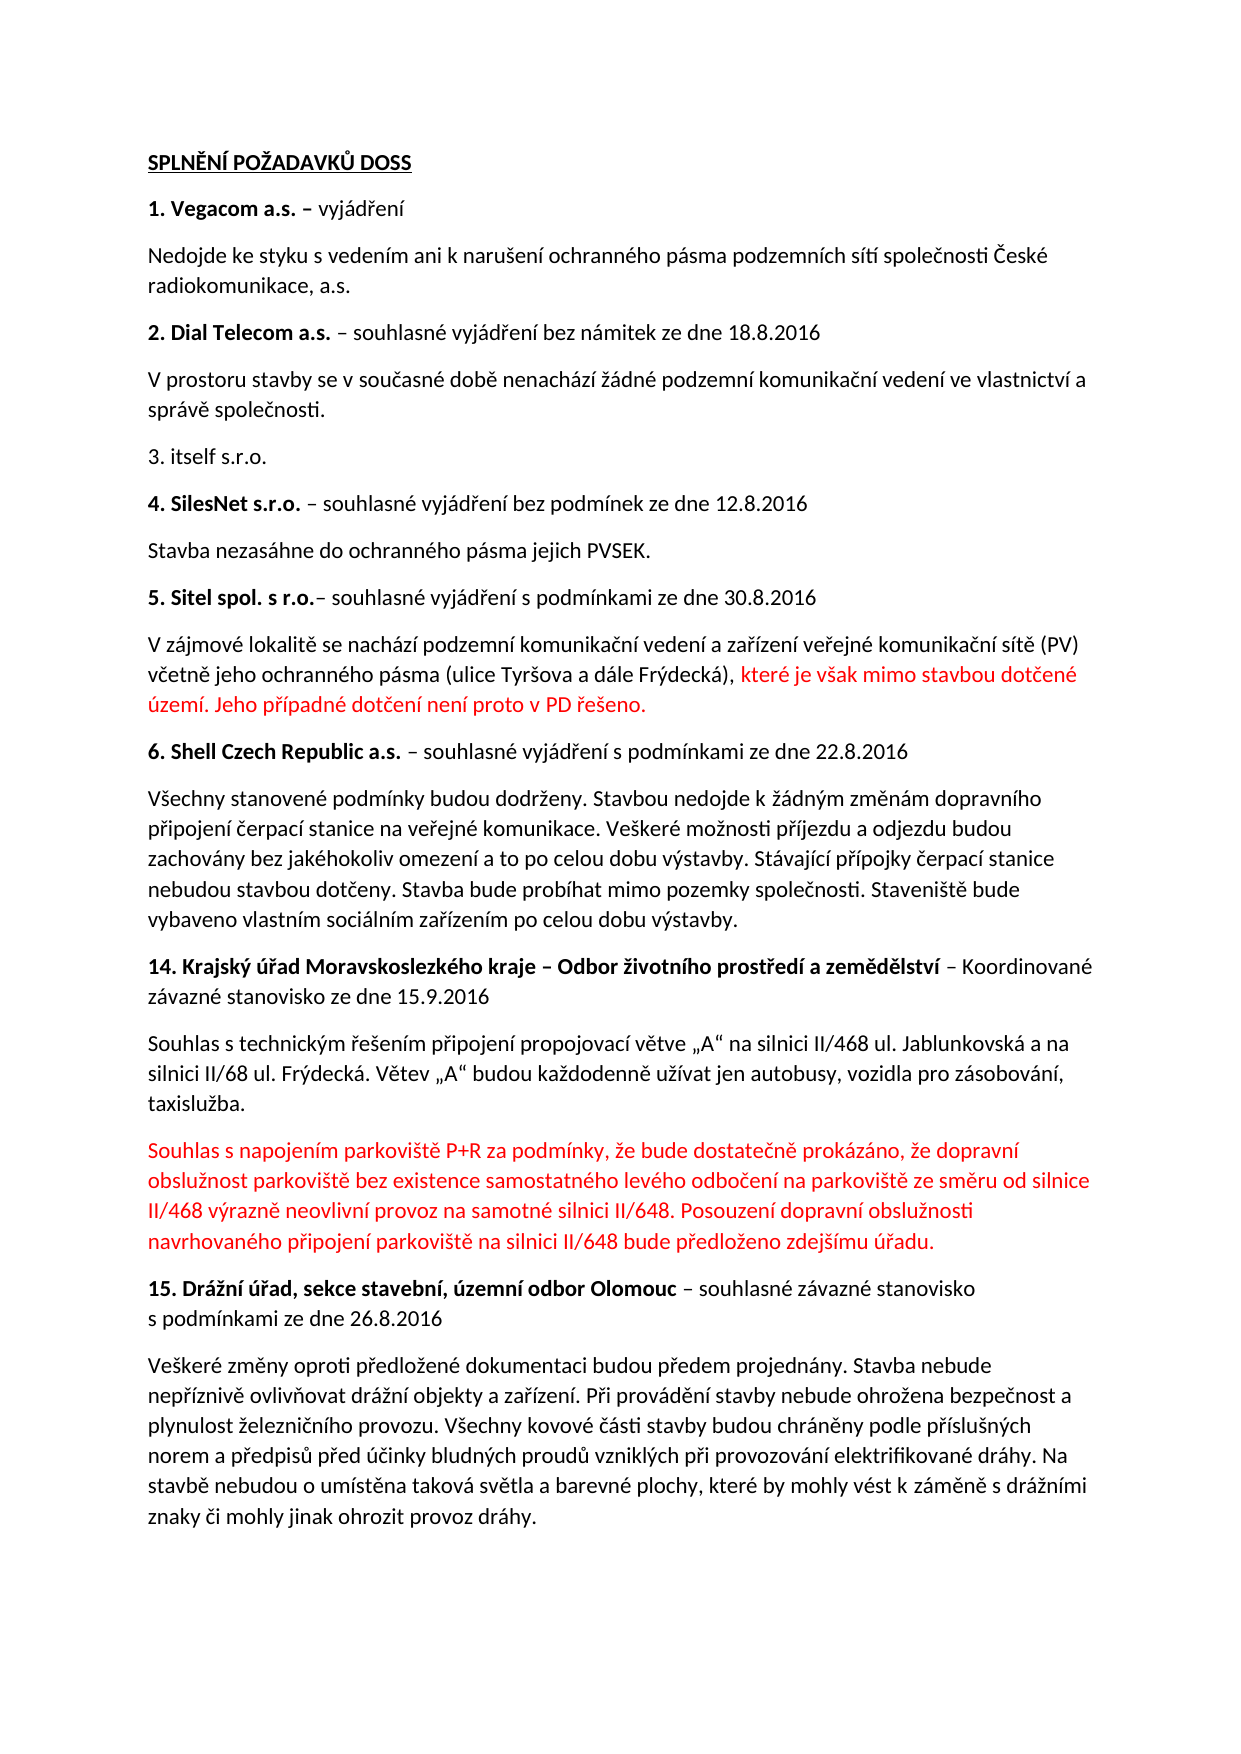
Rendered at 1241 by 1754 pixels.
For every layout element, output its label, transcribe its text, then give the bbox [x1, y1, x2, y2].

text Souhlas s technickým řešením připojení propojovací větve „A“ na silnici II/468 ul. Jablunkovská a na silnici II/68 ul. Frýdecká. Větev „A“ budou každodenně užívat jen autobusy, vozidla pro zásobování, taxislužba. [148, 1029, 1093, 1117]
text 1. Vegacom a.s. – vyjádření [148, 194, 1093, 222]
text Všechny stanovené podmínky budou dodrženy. Stavbou nedojde k žádným změnám dopravního připojení čerpací stanice na veřejné komunikace. Veškeré možnosti příjezdu a odjezdu budou zachovány bez jakéhokoliv omezení a to po celou dobu výstavby. Stávající přípojky čerpací stanice nebudou stavbou dotčeny. Stavba bude probíhat mimo pozemky společnosti. Staveniště bude vybaveno vlastním sociálním zařízením po celou dobu výstavby. [148, 784, 1093, 933]
text 3. itself s.r.o. [148, 442, 1093, 470]
text Veškeré změny oproti předložené dokumentaci budou předem projednány. Stavba nebude nepříznivě ovlivňovat drážní objekty a zařízení. Při provádění stavby nebude ohrožena bezpečnost a plynulost železničního provozu. Všechny kovové části stavby budou chráněny podle příslušných norem a předpisů před účinky bludných proudů vzniklých při provozování elektrifikované dráhy. Na stavbě nebudou o umístěna taková světla a barevné plochy, které by mohly vést k záměně s drážními znaky či mohly jinak ohrozit provoz dráhy. [148, 1351, 1093, 1530]
text 6. Shell Czech Republic a.s. – souhlasné vyjádření s podmínkami ze dne 22.8.2016 [148, 737, 1093, 765]
text SPLNĚNÍ POŽADAVKŮ DOSS [148, 148, 1093, 176]
text V prostoru stavby se v současné době nenachází žádné podzemní komunikační vedení ve vlastnictví a správě společnosti. [148, 365, 1093, 423]
text 5. Sitel spol. s r.o.– souhlasné vyjádření s podmínkami ze dne 30.8.2016 [148, 583, 1093, 611]
text V zájmové lokalitě se nachází podzemní komunikační vedení a zařízení veřejné komunikační sítě (PV) včetně jeho ochranného pásma (ulice Tyršova a dále Frýdecká), které je však mimo stavbou dotčené území. Jeho případné dotčení není proto v PD řešeno. [148, 630, 1093, 718]
text Stavba nezasáhne do ochranného pásma jejich PVSEK. [148, 536, 1093, 564]
text Nedojde ke styku s vedením ani k narušení ochranného pásma podzemních sítí společnosti České radiokomunikace, a.s. [148, 241, 1093, 299]
text 15. Drážní úřad, sekce stavební, územní odbor Olomouc – souhlasné závazné stanovisko s podmínkami ze dne 26.8.2016 [148, 1274, 1093, 1332]
text 14. Krajský úřad Moravskoslezkého kraje – Odbor životního prostředí a zemědělství – Koordinované závazné stanovisko ze dne 15.9.2016 [148, 952, 1093, 1010]
text 2. Dial Telecom a.s. – souhlasné vyjádření bez námitek ze dne 18.8.2016 [148, 318, 1093, 346]
text Souhlas s napojením parkoviště P+R za podmínky, že bude dostatečně prokázáno, že dopravní obslužnost parkoviště bez existence samostatného levého odbočení na parkoviště ze směru od silnice II/468 výrazně neovlivní provoz na samotné silnici II/648. Posouzení dopravní obslužnosti navrhovaného připojení parkoviště na silnici II/648 bude předloženo zdejšímu úřadu. [148, 1136, 1093, 1255]
text 4. SilesNet s.r.o. – souhlasné vyjádření bez podmínek ze dne 12.8.2016 [148, 489, 1093, 517]
